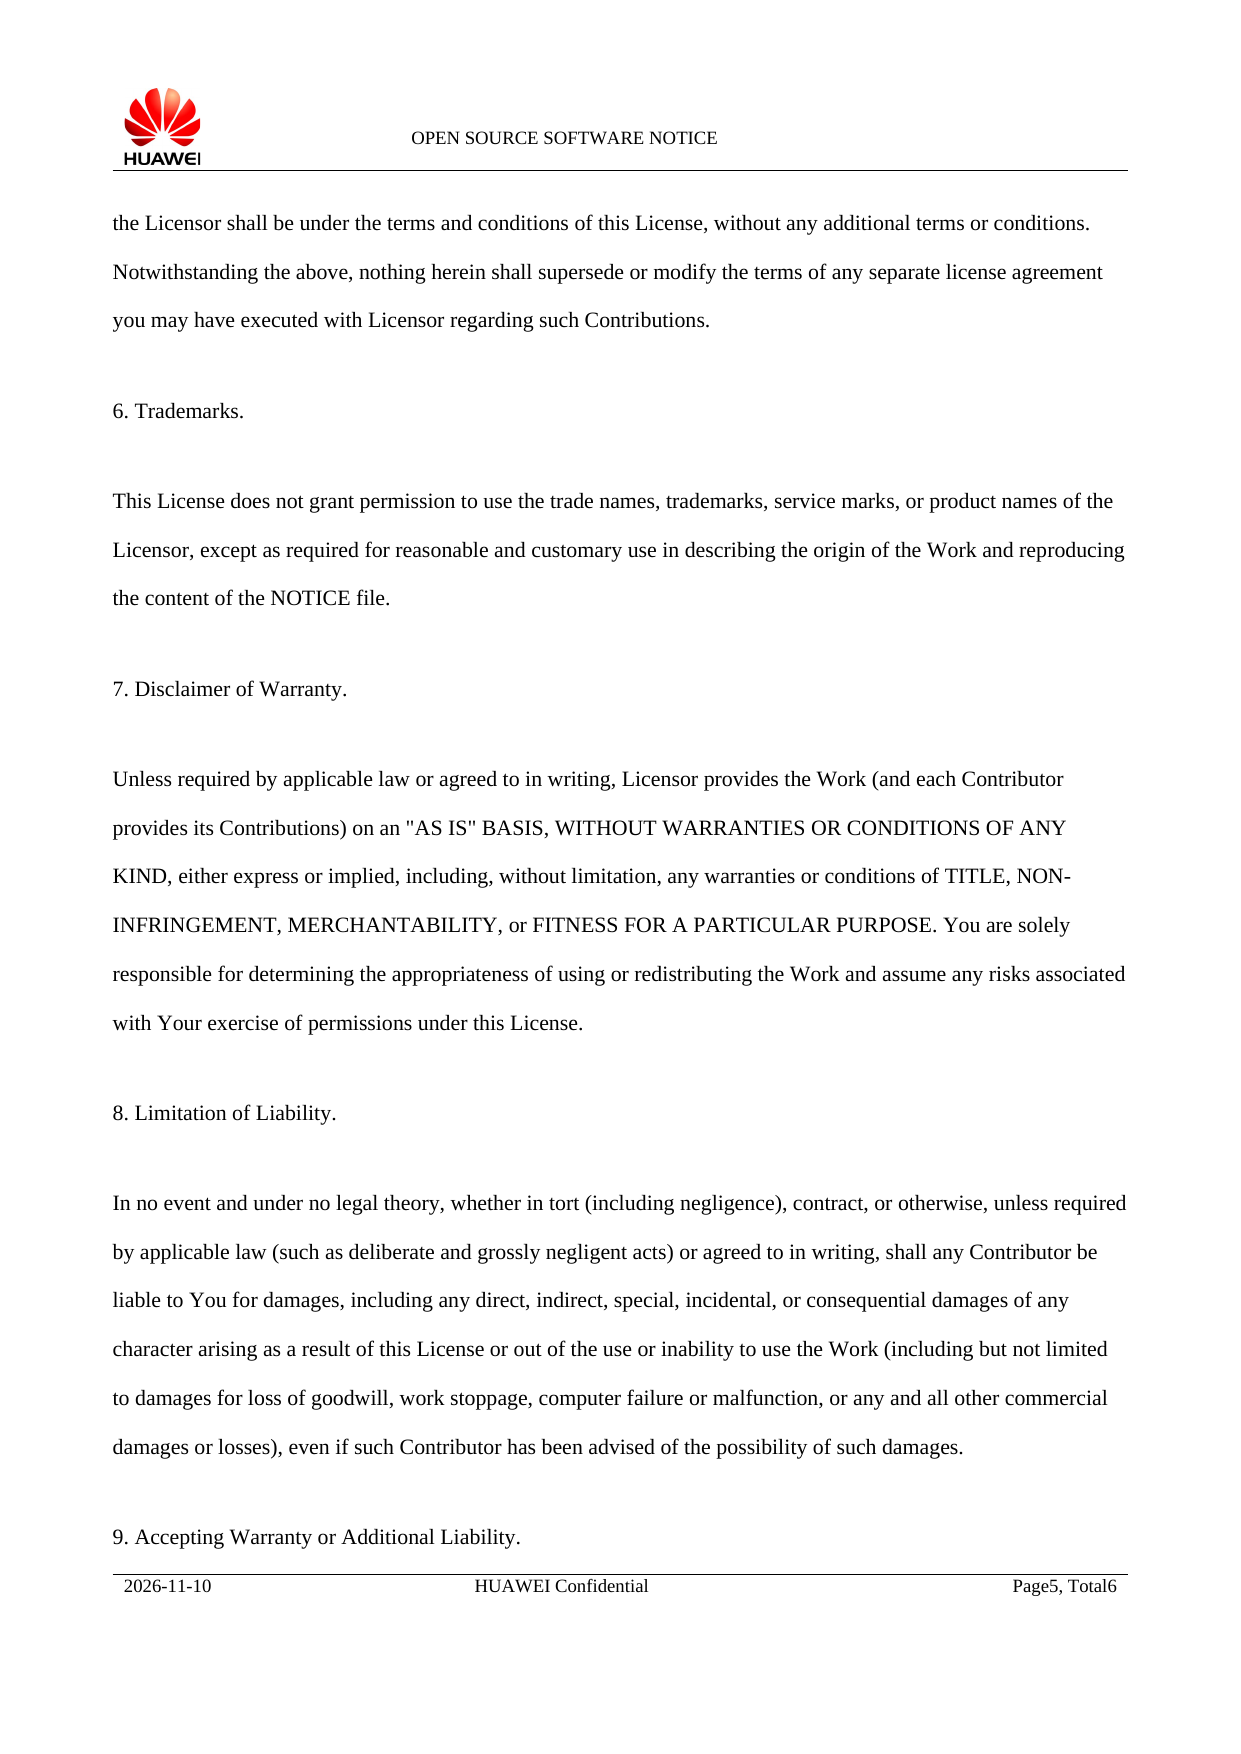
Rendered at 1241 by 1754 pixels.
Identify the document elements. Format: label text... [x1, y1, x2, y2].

picture [124, 88, 201, 165]
text 6. Trademarks. [112, 394, 1128, 427]
text 7. Disclaimer of Warranty. [112, 672, 1128, 704]
text This License does not grant permission to use the trade names, trademarks, service marks, or product names of the Licensor, except as required for reasonable and customary use in describing the origin of the Work and reproducing the content of the NOTICE file. [112, 484, 1128, 614]
text Unless required by applicable law or agreed to in writing, Licensor provides the Work (and each Contributor provides its Contributions) on an "AS IS" BASIS, WITHOUT WARRANTIES OR CONDITIONS OF ANY KIND, either express or implied, including, without limitation, any warranties or conditions of TITLE, NON-INFRINGEMENT, MERCHANTABILITY, or FITNESS FOR A PARTICULAR PURPOSE. You are solely responsible for determining the appropriateness of using or redistributing the Work and assume any risks associated with Your exercise of permissions under this License. [112, 762, 1128, 1038]
text In no event and under no legal theory, whether in tort (including negligence), contract, or otherwise, unless required by applicable law (such as deliberate and grossly negligent acts) or agreed to in writing, shall any Contributor be liable to You for damages, including any direct, indirect, special, incidental, or consequential damages of any character arising as a result of this License or out of the use or inability to use the Work (including but not limited to damages for loss of goodwill, work stoppage, computer failure or malfunction, or any and all other commercial damages or losses), even if such Contributor has been advised of the possibility of such damages. [112, 1186, 1128, 1463]
text 9. Accepting Warranty or Additional Liability. [112, 1520, 1128, 1553]
text 8. Limitation of Liability. [112, 1096, 1128, 1129]
